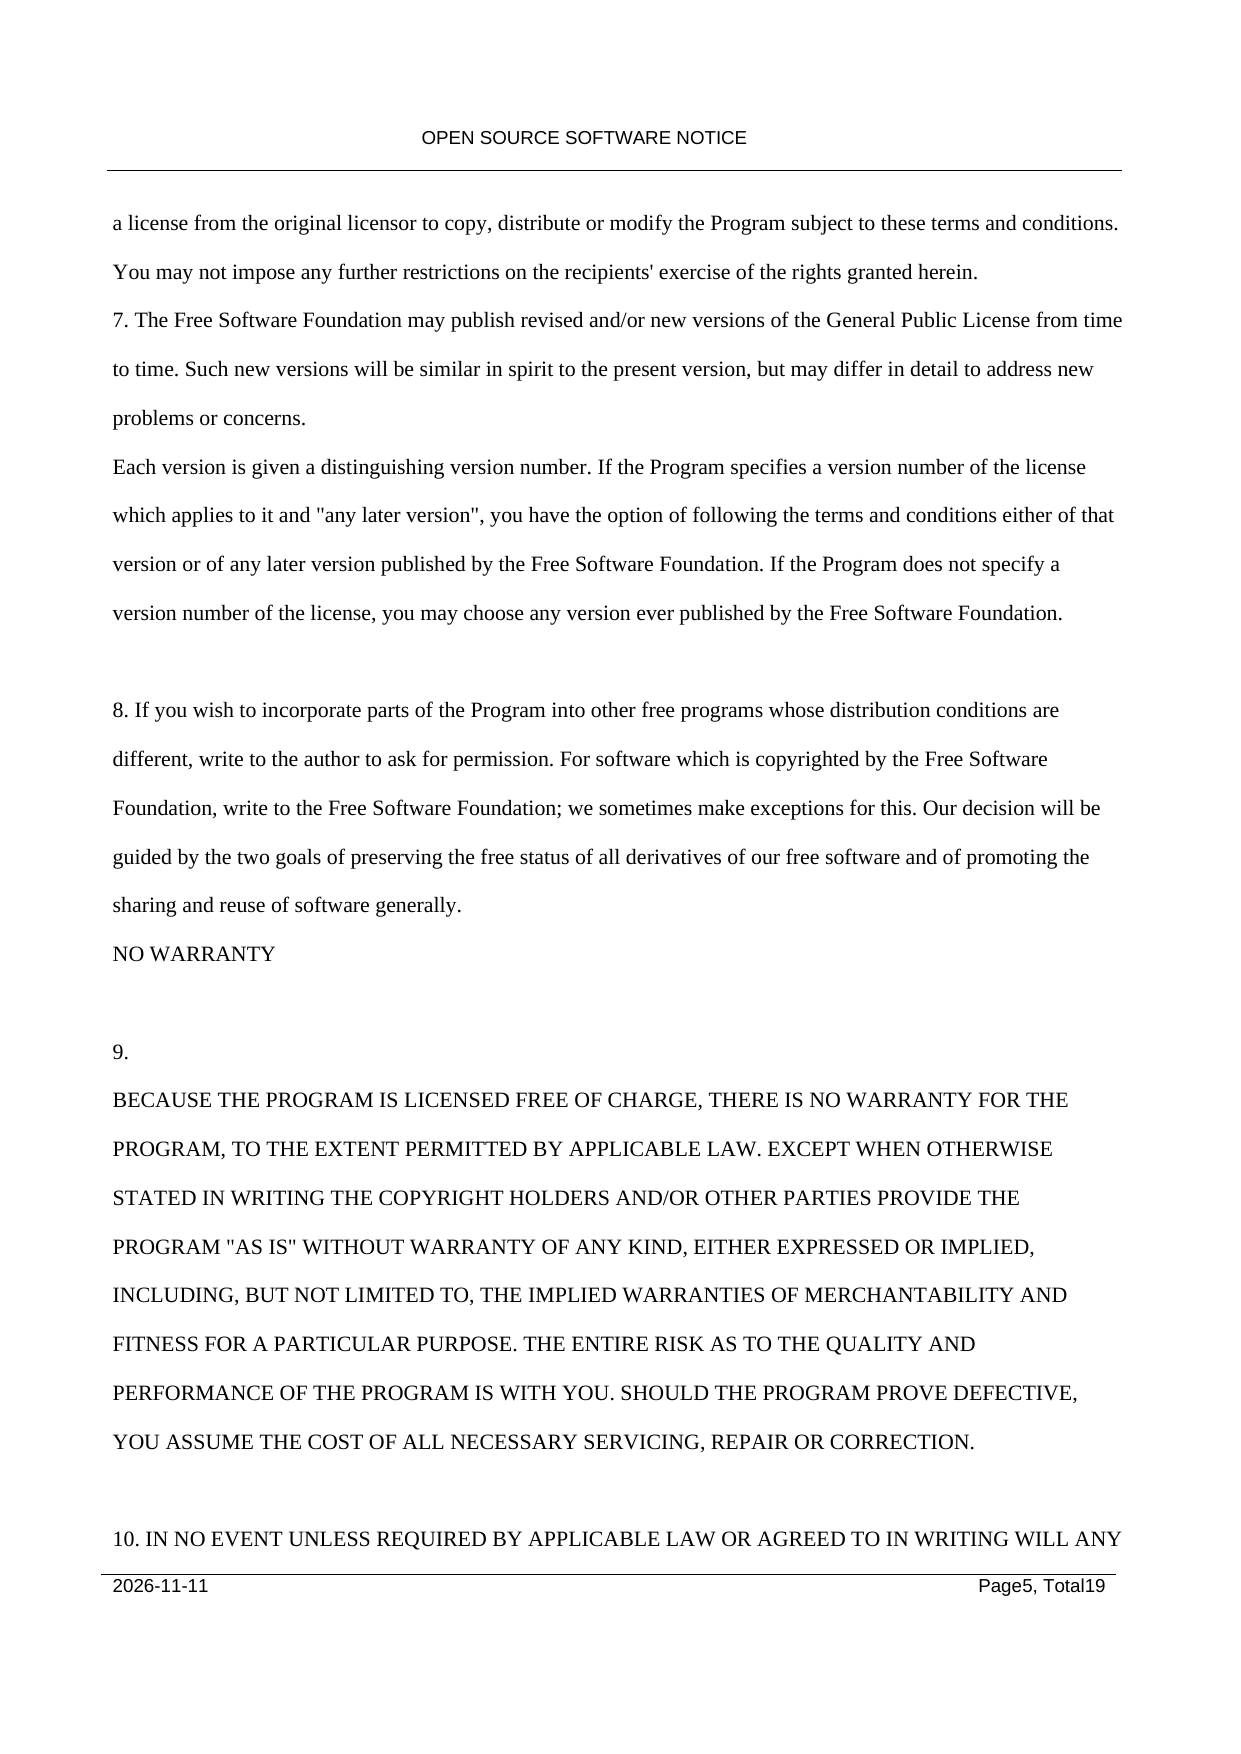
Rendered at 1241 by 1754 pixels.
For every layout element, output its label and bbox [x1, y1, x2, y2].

text [112, 206, 1128, 1555]
